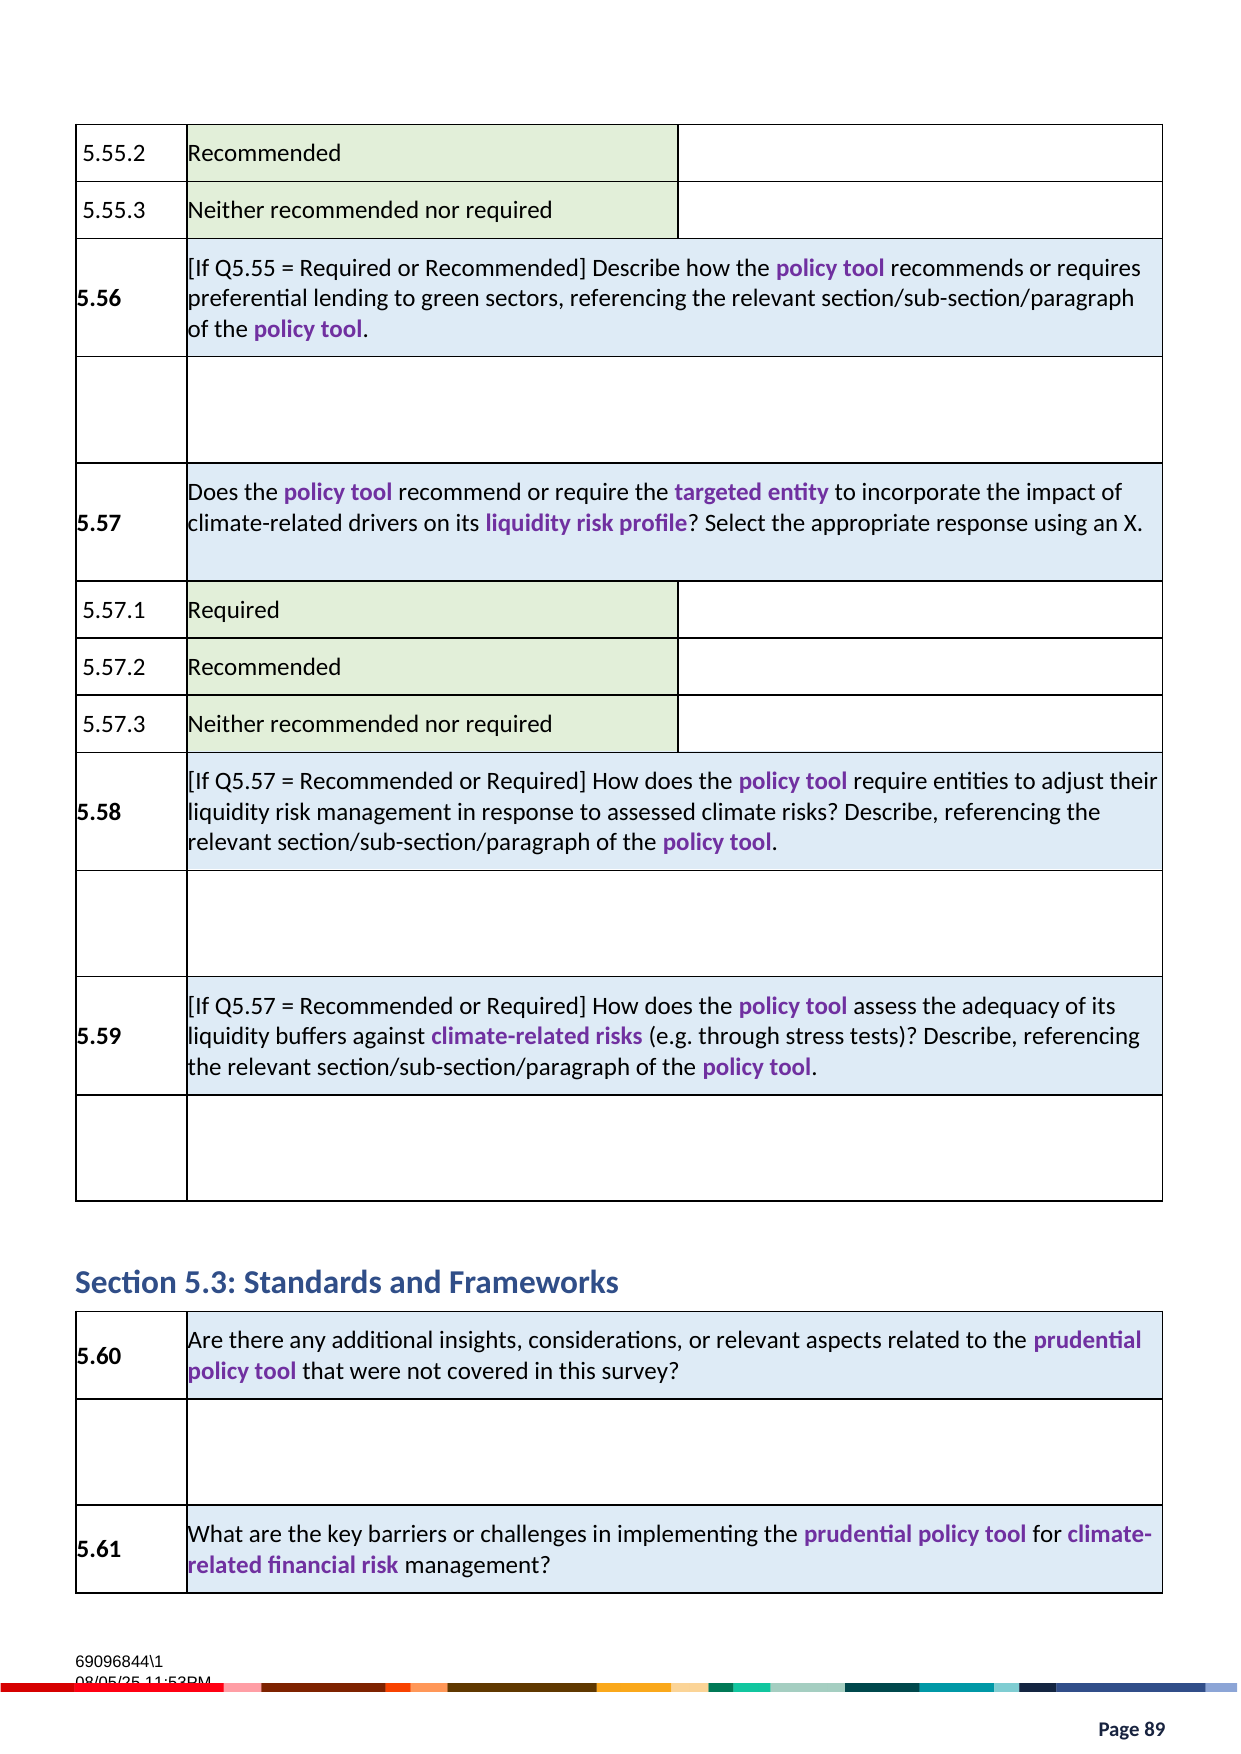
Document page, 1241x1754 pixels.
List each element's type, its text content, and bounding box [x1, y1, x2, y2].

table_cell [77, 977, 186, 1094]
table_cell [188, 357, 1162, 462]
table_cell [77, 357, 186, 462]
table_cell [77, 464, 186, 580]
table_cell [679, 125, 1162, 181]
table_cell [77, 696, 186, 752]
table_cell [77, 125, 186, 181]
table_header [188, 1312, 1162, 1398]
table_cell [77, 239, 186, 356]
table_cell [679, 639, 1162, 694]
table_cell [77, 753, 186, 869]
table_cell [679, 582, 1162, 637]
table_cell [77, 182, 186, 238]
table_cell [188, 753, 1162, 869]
subtitle Section 5.3: Standards and Frameworks [75, 1261, 1165, 1302]
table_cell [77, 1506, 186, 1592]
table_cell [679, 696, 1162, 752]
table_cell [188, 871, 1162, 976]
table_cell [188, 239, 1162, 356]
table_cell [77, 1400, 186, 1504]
picture [0, 1683, 1236, 1692]
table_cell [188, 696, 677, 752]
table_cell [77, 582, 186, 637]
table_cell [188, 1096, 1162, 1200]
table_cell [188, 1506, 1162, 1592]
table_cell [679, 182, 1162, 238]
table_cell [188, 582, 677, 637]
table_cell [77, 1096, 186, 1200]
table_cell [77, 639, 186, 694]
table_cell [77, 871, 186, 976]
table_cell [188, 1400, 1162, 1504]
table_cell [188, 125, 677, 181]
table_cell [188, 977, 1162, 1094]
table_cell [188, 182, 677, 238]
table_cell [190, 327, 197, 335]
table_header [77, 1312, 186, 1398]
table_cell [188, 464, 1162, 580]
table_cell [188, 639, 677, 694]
